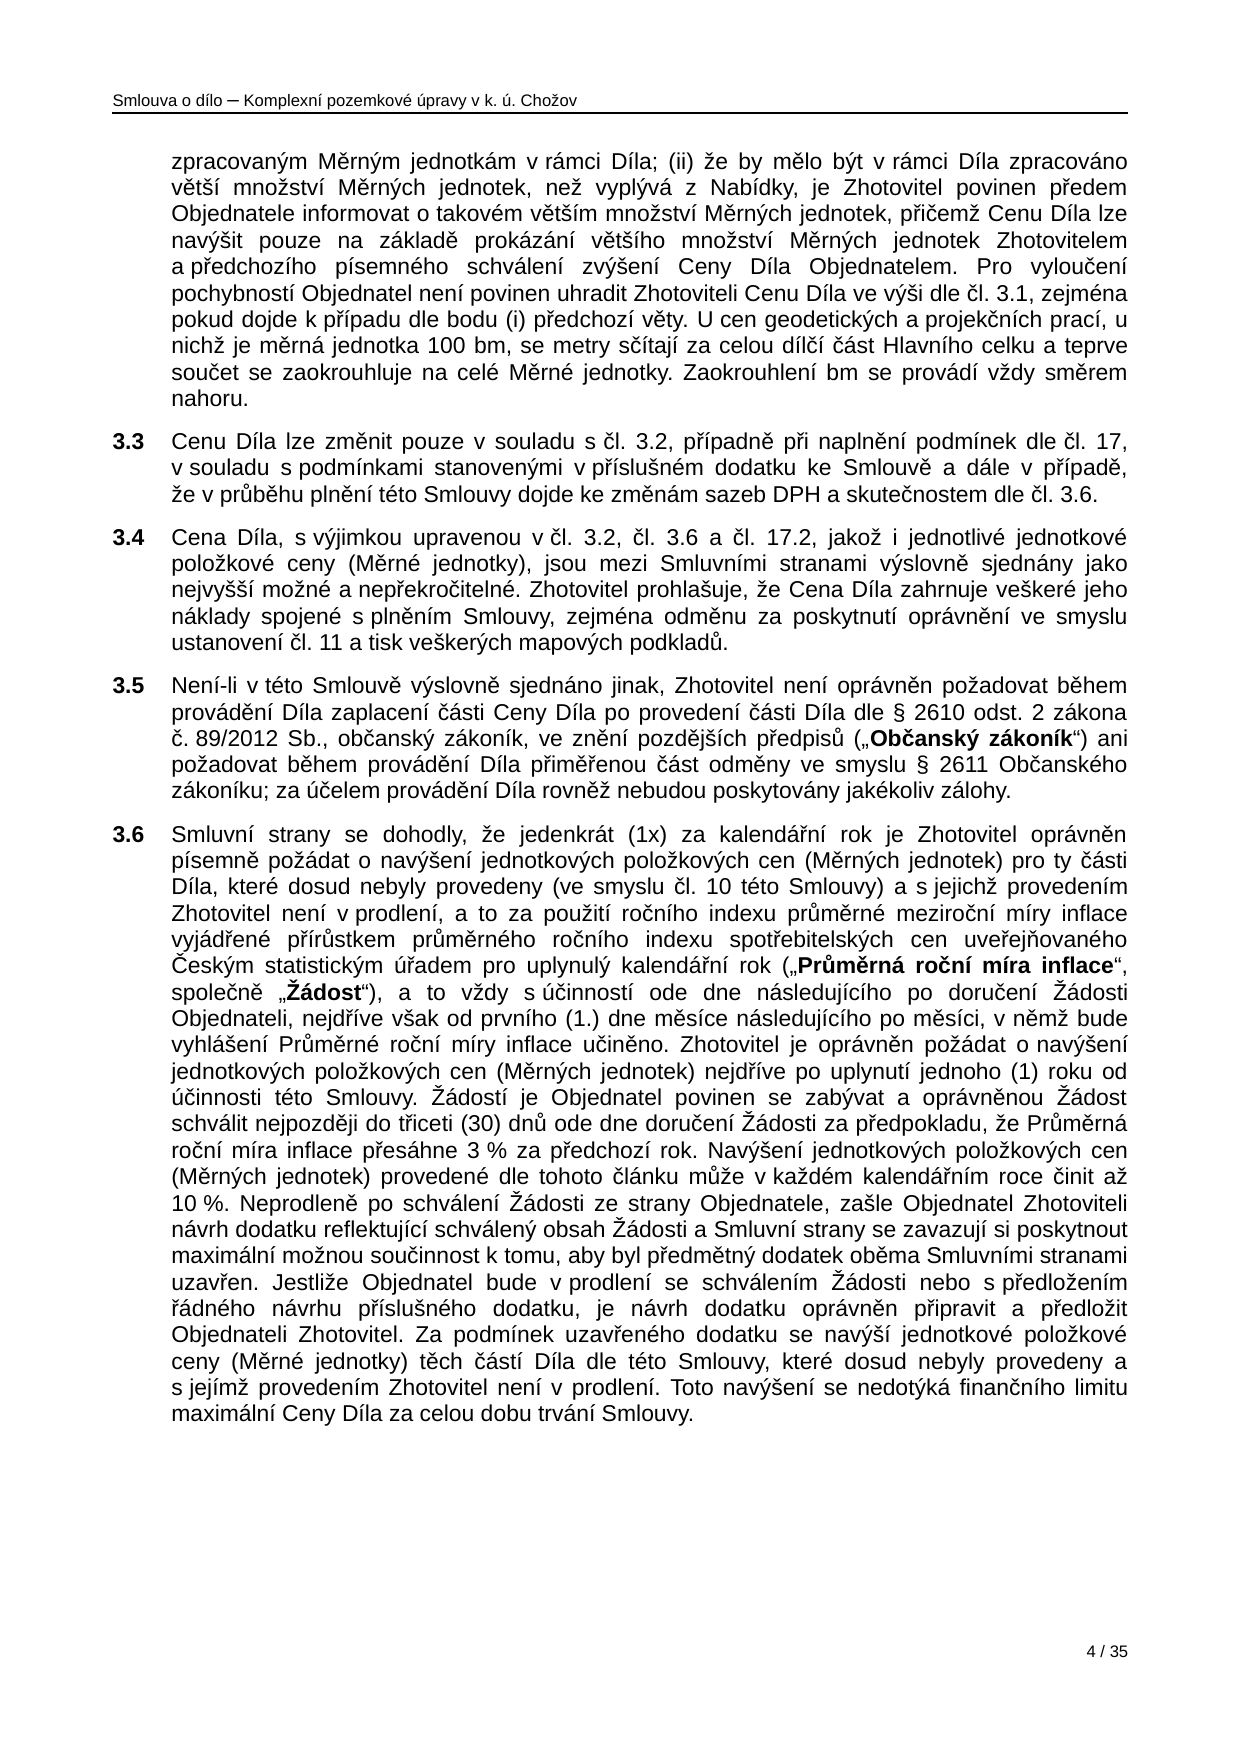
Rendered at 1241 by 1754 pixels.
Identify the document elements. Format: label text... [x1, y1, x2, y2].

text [112, 148, 1128, 411]
text Cenu Díla lze změnit pouze v souladu s čl. 3.2, případně při naplnění podmínek dle čl. 17, v souladu s podmínkami stanovenými v příslušném dodatku ke Smlouvě a dále v případě, že v průběhu plnění této Smlouvy dojde ke změnám sazeb DPH a skutečnostem dle čl. 3.6. [112, 428, 1128, 507]
text Není-li v této Smlouvě výslovně sjednáno jinak, Zhotovitel není oprávněn požadovat během provádění Díla zaplacení části Ceny Díla po provedení části Díla dle § 2610 odst. 2 zákona č. 89/2012 Sb., občanský zákoník, ve znění pozdějších předpisů („Občanský zákoník“) ani požadovat během provádění Díla přiměřenou část odměny ve smyslu § 2611 Občanského zákoníku; za účelem provádění Díla rovněž nebudou poskytovány jakékoliv zálohy. [112, 672, 1128, 804]
text Smluvní strany se dohodly, že jedenkrát (1x) za kalendářní rok je Zhotovitel oprávněn písemně požádat o navýšení jednotkových položkových cen (Měrných jednotek) pro ty části Díla, které dosud nebyly provedeny (ve smyslu čl. 10 této Smlouvy) a s jejichž provedením Zhotovitel není v prodlení, a to za použití ročního indexu průměrné meziroční míry inflace vyjádřené přírůstkem průměrného ročního indexu spotřebitelských cen uveřejňovaného Českým statistickým úřadem pro uplynulý kalendářní rok („Průměrná roční míra inflace“, společně „Žádost“), a to vždy s účinností ode dne následujícího po doručení Žádosti Objednateli, nejdříve však od prvního (1.) dne měsíce následujícího po měsíci, v němž bude vyhlášení Průměrné roční míry inflace učiněno. Zhotovitel je oprávněn požádat o navýšení jednotkových položkových cen (Měrných jednotek) nejdříve po uplynutí jednoho (1) roku od účinnosti této Smlouvy. Žádostí je Objednatel povinen se zabývat a oprávněnou Žádost schválit nejpozději do třiceti (30) dnů ode dne doručení Žádosti za předpokladu, že Průměrná roční míra inflace přesáhne 3 % za předchozí rok. Navýšení jednotkových položkových cen (Měrných jednotek) provedené dle tohoto článku může v každém kalendářním roce činit až 10 %. Neprodleně po schválení Žádosti ze strany Objednatele, zašle Objednatel Zhotoviteli návrh dodatku reflektující schválený obsah Žádosti a Smluvní strany se zavazují si poskytnout maximální možnou součinnost k tomu, aby byl předmětný dodatek oběma Smluvními stranami uzavřen. Jestliže Objednatel bude v prodlení se schválením Žádosti nebo s předložením řádného návrhu příslušného dodatku, je návrh dodatku oprávněn připravit a předložit Objednateli Zhotovitel. Za podmínek uzavřeného dodatku se navýší jednotkové položkové ceny (Měrné jednotky) těch částí Díla dle této Smlouvy, které dosud nebyly provedeny a s jejímž provedením Zhotovitel není v prodlení. Toto navýšení se nedotýká finančního limitu maximální Ceny Díla za celou dobu trvání Smlouvy. [112, 821, 1128, 1427]
text Cena Díla, s výjimkou upravenou v čl. 3.2, čl. 3.6 a čl. 17.2, jakož i jednotlivé jednotkové položkové ceny (Měrné jednotky), jsou mezi Smluvními stranami výslovně sjednány jako nejvyšší možné a nepřekročitelné. Zhotovitel prohlašuje, že Cena Díla zahrnuje veškeré jeho náklady spojené s plněním Smlouvy, zejména odměnu za poskytnutí oprávnění ve smyslu ustanovení čl. 11 a tisk veškerých mapových podkladů. [112, 524, 1128, 655]
